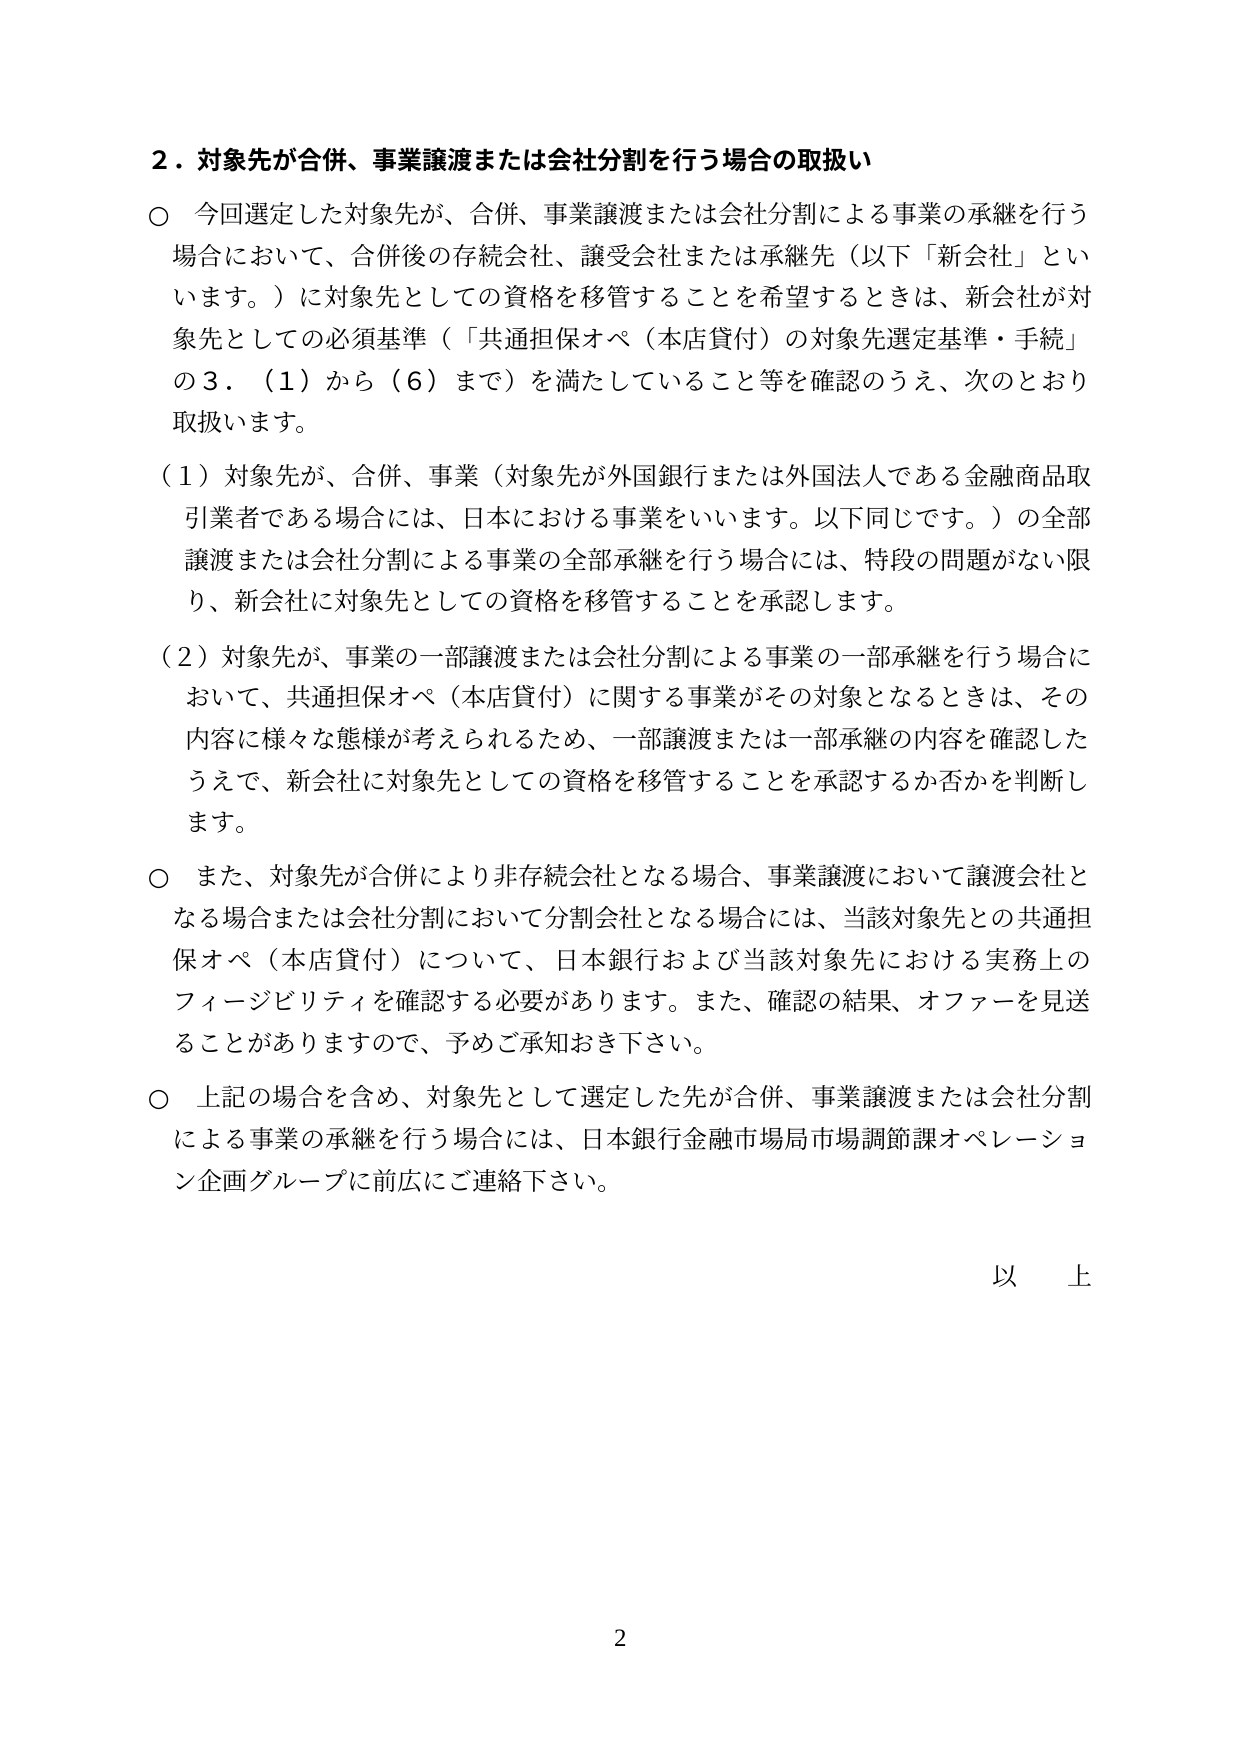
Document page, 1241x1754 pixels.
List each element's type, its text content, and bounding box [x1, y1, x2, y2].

text （２）対象先が、事業の一部譲渡または会社分割による事業の一部承継を行う場合において、共通担保オペ（本店貸付）に関する事業がその対象となるときは、その内容に様々な態様が考えられるため、一部譲渡または一部承継の内容を確認したうえで、新会社に対象先としての資格を移管することを承認するか否かを判断します。 [148, 632, 1092, 840]
text 以 上 [148, 1252, 1092, 1294]
text ○ また、対象先が合併により非存続会社となる場合、事業譲渡において譲渡会社となる場合または会社分割において分割会社となる場合には、当該対象先との共通担保オペ（本店貸付）について、日本銀行および当該対象先における実務上のフィージビリティを確認する必要があります。また、確認の結果、オファーを見送ることがありますので、予めご承知おき下さい。 [148, 852, 1092, 1061]
text ○ 今回選定した対象先が、合併、事業譲渡または会社分割による事業の承継を行う場合において、合併後の存続会社、譲受会社または承継先（以下「新会社」といいます。）に対象先としての資格を移管することを希望するときは、新会社が対象先としての必須基準（「共通担保オペ（本店貸付）の対象先選定基準・手続」の３．（１）から（６）まで）を満たしていること等を確認のうえ、次のとおり取扱います。 [148, 190, 1092, 440]
text ○ 上記の場合を含め、対象先として選定した先が合併、事業譲渡または会社分割による事業の承継を行う場合には、日本銀行金融市場局市場調節課オペレーション企画グループに前広にご連絡下さい。 [148, 1073, 1092, 1198]
subtitle ２．対象先が合併、事業譲渡または会社分割を行う場合の取扱い [148, 136, 1092, 177]
text （１）対象先が、合併、事業（対象先が外国銀行または外国法人である金融商品取引業者である場合には、日本における事業をいいます。以下同じです。）の全部譲渡または会社分割による事業の全部承継を行う場合には、特段の問題がない限り、新会社に対象先としての資格を移管することを承認します。 [148, 452, 1092, 619]
